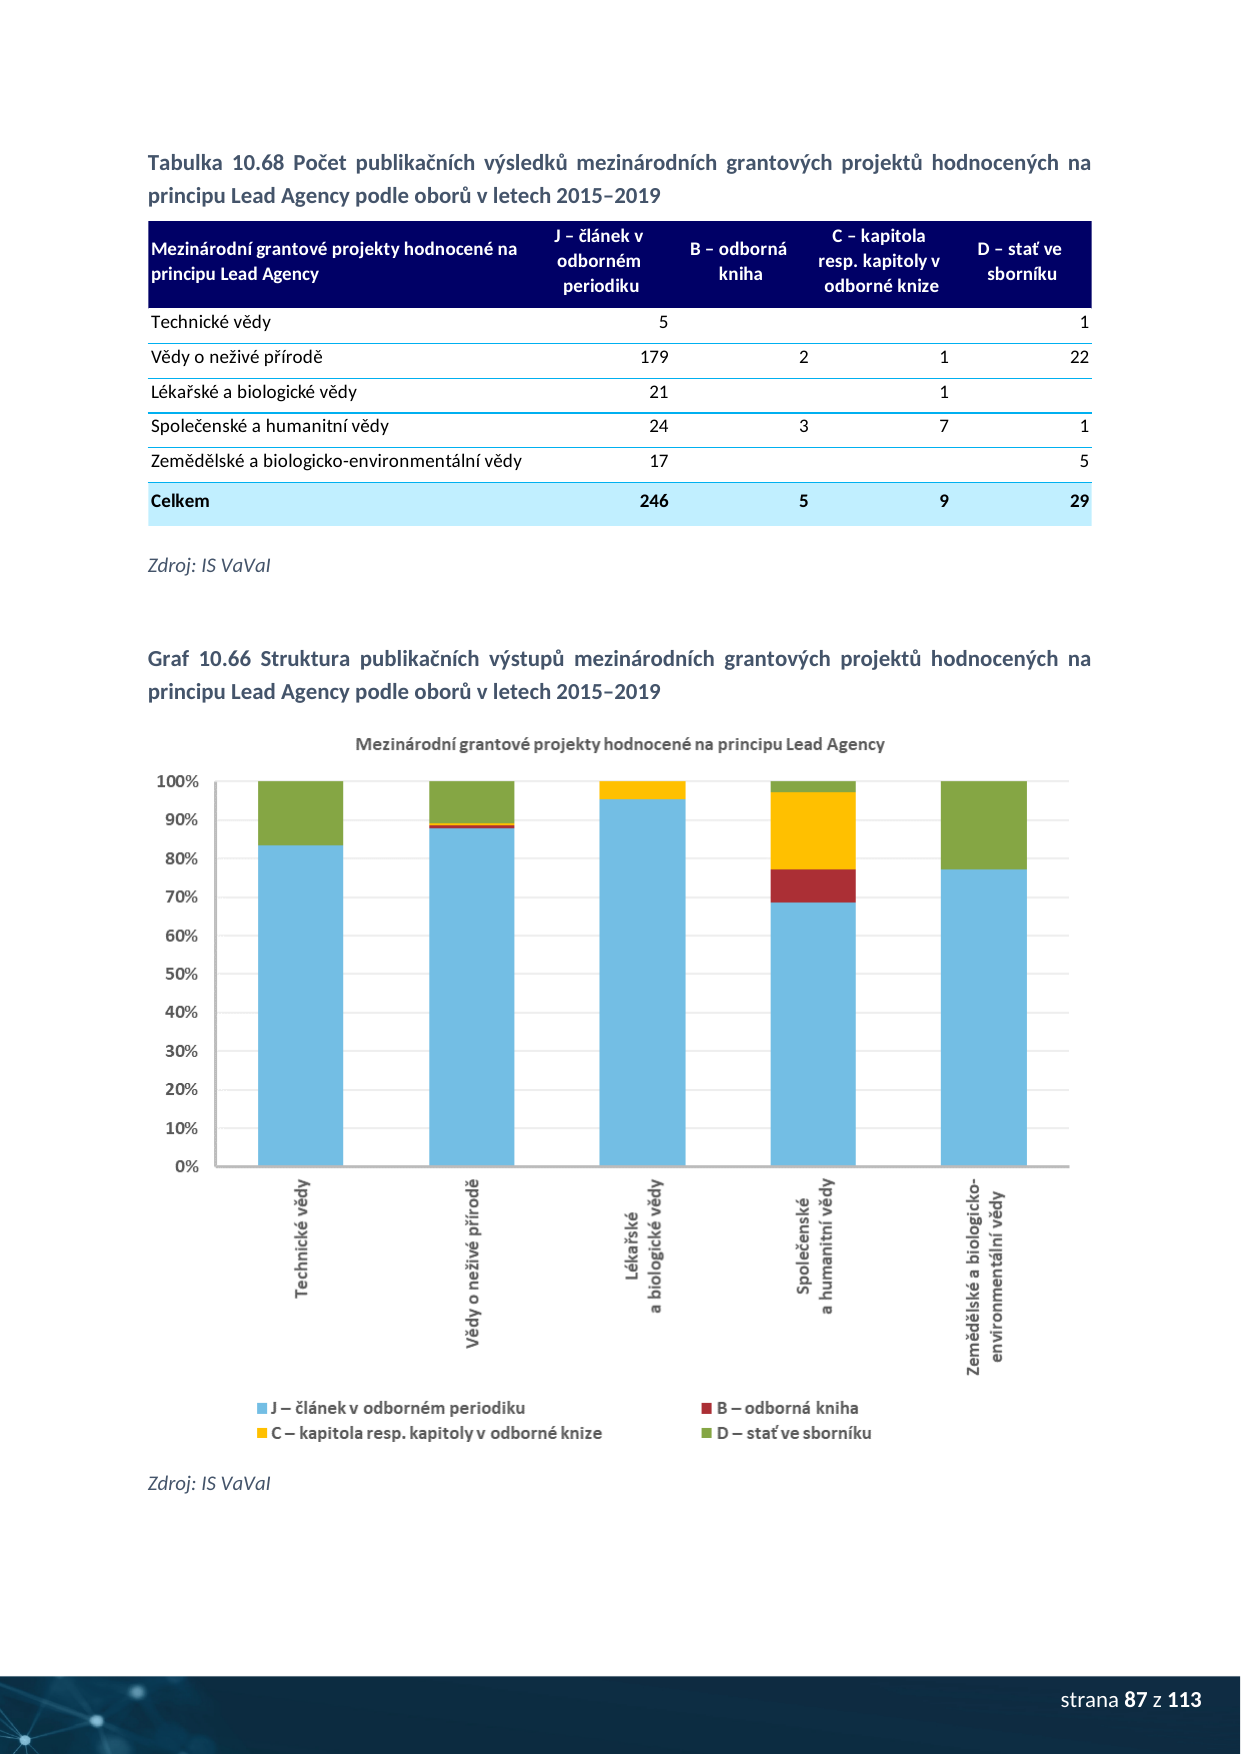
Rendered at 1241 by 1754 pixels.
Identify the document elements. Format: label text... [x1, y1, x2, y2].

picture [0, 1643, 1241, 1754]
picture [147, 717, 1093, 1445]
text Zdroj: IS VaVaI [148, 552, 1093, 577]
text Zdroj: IS VaVaI [148, 1470, 1093, 1495]
